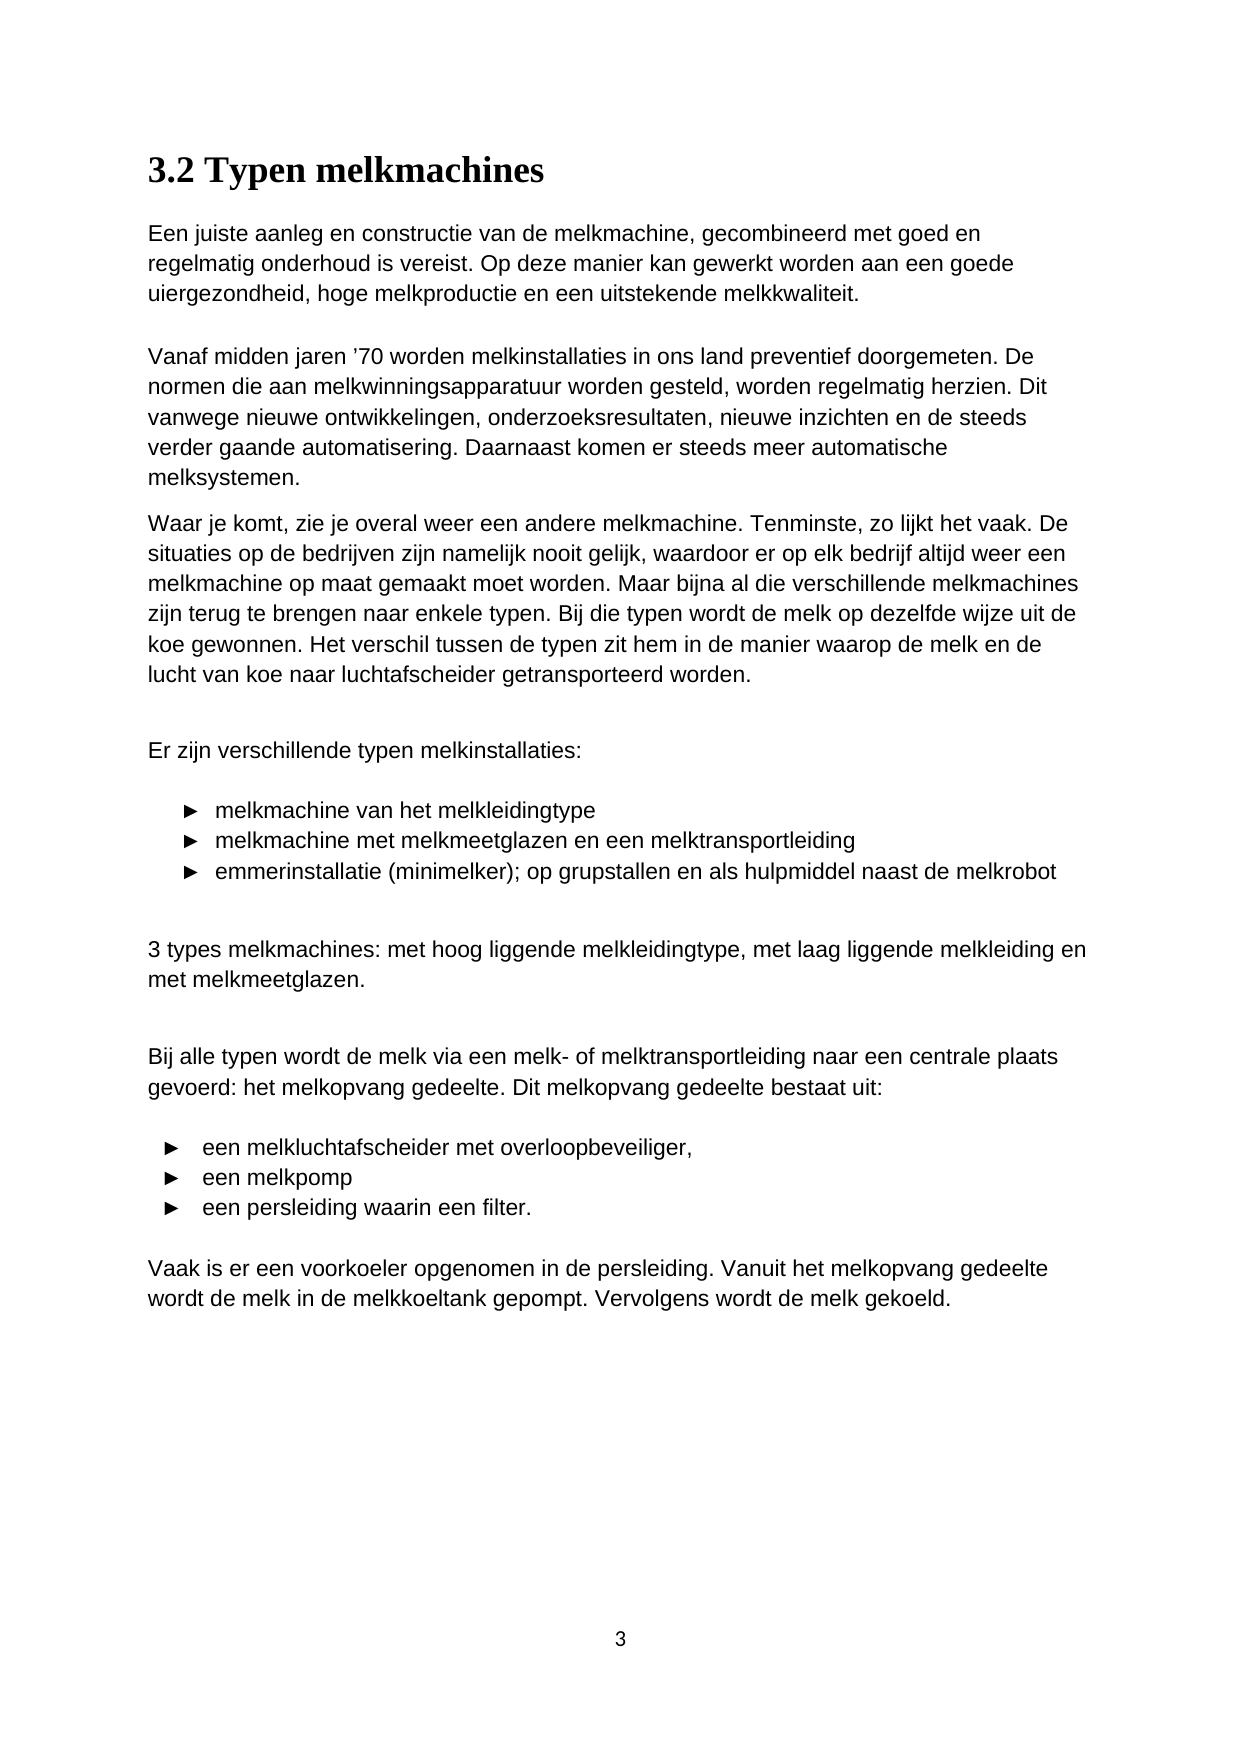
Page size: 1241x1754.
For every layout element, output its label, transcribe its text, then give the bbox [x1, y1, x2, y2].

text 3 types melkmachines: met hoog liggende melkleidingtype, met laag liggende melkleiding en met melkmeetglazen. [148, 936, 1093, 992]
text Een juiste aanleg en constructie van de melkmachine, gecombineerd met goed en regelmatig onderhoud is vereist. Op deze manier kan gewerkt worden aan een goede uiergezondheid, hoge melkproductie en een uitstekende melkkwaliteit. [148, 220, 1093, 339]
text Bij alle typen wordt de melk via een melk- of melktransportleiding naar een centrale plaats gevoerd: het melkopvang gedeelte. Dit melkopvang gedeelte bestaat uit: [148, 1043, 1093, 1100]
text Vanaf midden jaren ’70 worden melkinstallaties in ons land preventief doorgemeten. De normen die aan melkwinningsapparatuur worden gesteld, worden regelmatig herzien. Dit vanwege nieuwe ontwikkelingen, onderzoeksresultaten, nieuwe inzichten en de steeds verder gaande automatisering. Daarnaast komen er steeds meer automatische melksystemen. [148, 343, 1093, 490]
text Waar je komt, zie je overal weer een andere melkmachine. Tenminste, zo lijkt het vaak. De situaties op de bedrijven zijn namelijk nooit gelijk, waardoor er op elk bedrijf altijd weer een melkmachine op maat gemaakt moet worden. Maar bijna al die verschillende melkmachines zijn terug te brengen naar enkele typen. Bij die typen wordt de melk op dezelfde wijze uit de koe gewonnen. Het verschil tussen de typen zit hem in de manier waarop de melk en de lucht van koe naar luchtafscheider getransporteerd worden. [148, 510, 1093, 687]
text Er zijn verschillende typen melkinstallaties: ► melkmachine van het melkleidingtype ► melkmachine met melkmeetglazen en een melktransportleiding ► emmerinstallatie (minimelker); op grupstallen en als hulpmiddel naast de melkrobot [148, 737, 1093, 916]
subtitle 3.2 Typen melkmachines [148, 148, 1093, 191]
text ► een melkluchtafscheider met overloopbeveiliger, ► een melkpomp ► een persleiding waarin een filter. Vaak is er een voorkoeler opgenomen in de persleiding. Vanuit het melkopvang gedeelte wordt de melk in de melkkoeltank gepompt. Vervolgens wordt de melk gekoeld. [148, 1104, 1093, 1311]
